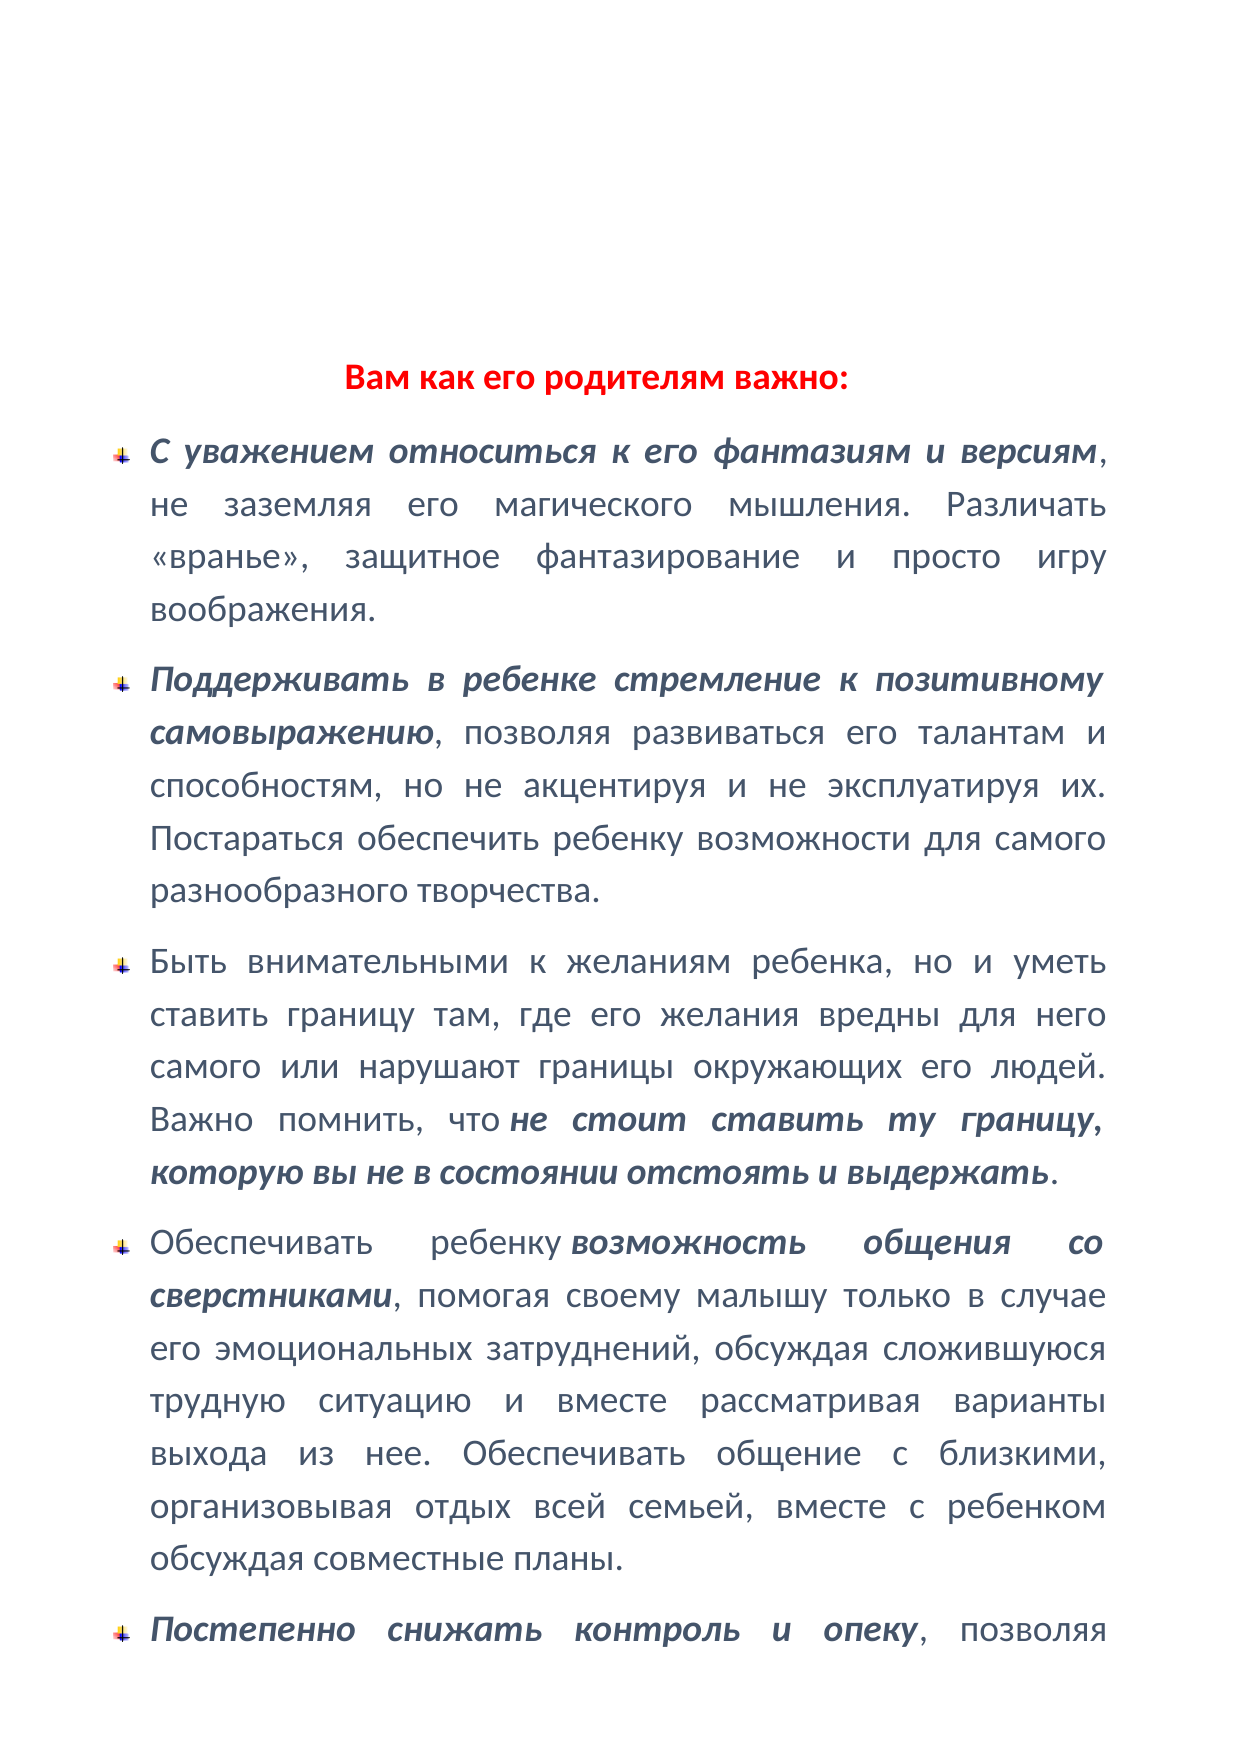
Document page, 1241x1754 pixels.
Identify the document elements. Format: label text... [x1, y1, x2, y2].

text Вам как его родителям важно: [74, 353, 1107, 399]
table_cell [60, 1605, 1181, 1678]
picture [113, 1238, 130, 1255]
table_header С уважением относиться к его фантазиям и версиям, не заземляя его магического мышления. Различать «вранье», защитное фантазирование и просто игру воображения. [60, 427, 1181, 655]
picture [113, 675, 130, 692]
picture [113, 1624, 130, 1642]
table_cell Обеспечивать ребенку возможность общения со сверстниками, помогая своему малышу только в случае его эмоциональных затруднений, обсуждая сложившуюся трудную ситуацию и вместе рассматривая варианты выхода из нее. Обеспечивать общение с близкими, организовывая отдых всей семьей, вместе с ребенком обсуждая совместные планы. [60, 1218, 1181, 1605]
picture [113, 446, 130, 464]
picture [113, 956, 130, 974]
table_cell Быть внимательными к желаниям ребенка, но и уметь ставить границу там, где его желания вредны для него самого или нарушают границы окружающих его людей. Важно помнить, что не стоит ставить ту границу, которую вы не в состоянии отстоять и выдержать. [60, 937, 1181, 1218]
table_cell Поддерживать в ребенке стремление к позитивному самовыражению, позволяя развиваться его талантам и способностям, но не акцентируя и не эксплуатируя их. Постараться обеспечить ребенку возможности для самого разнообразного творчества. [60, 655, 1181, 937]
